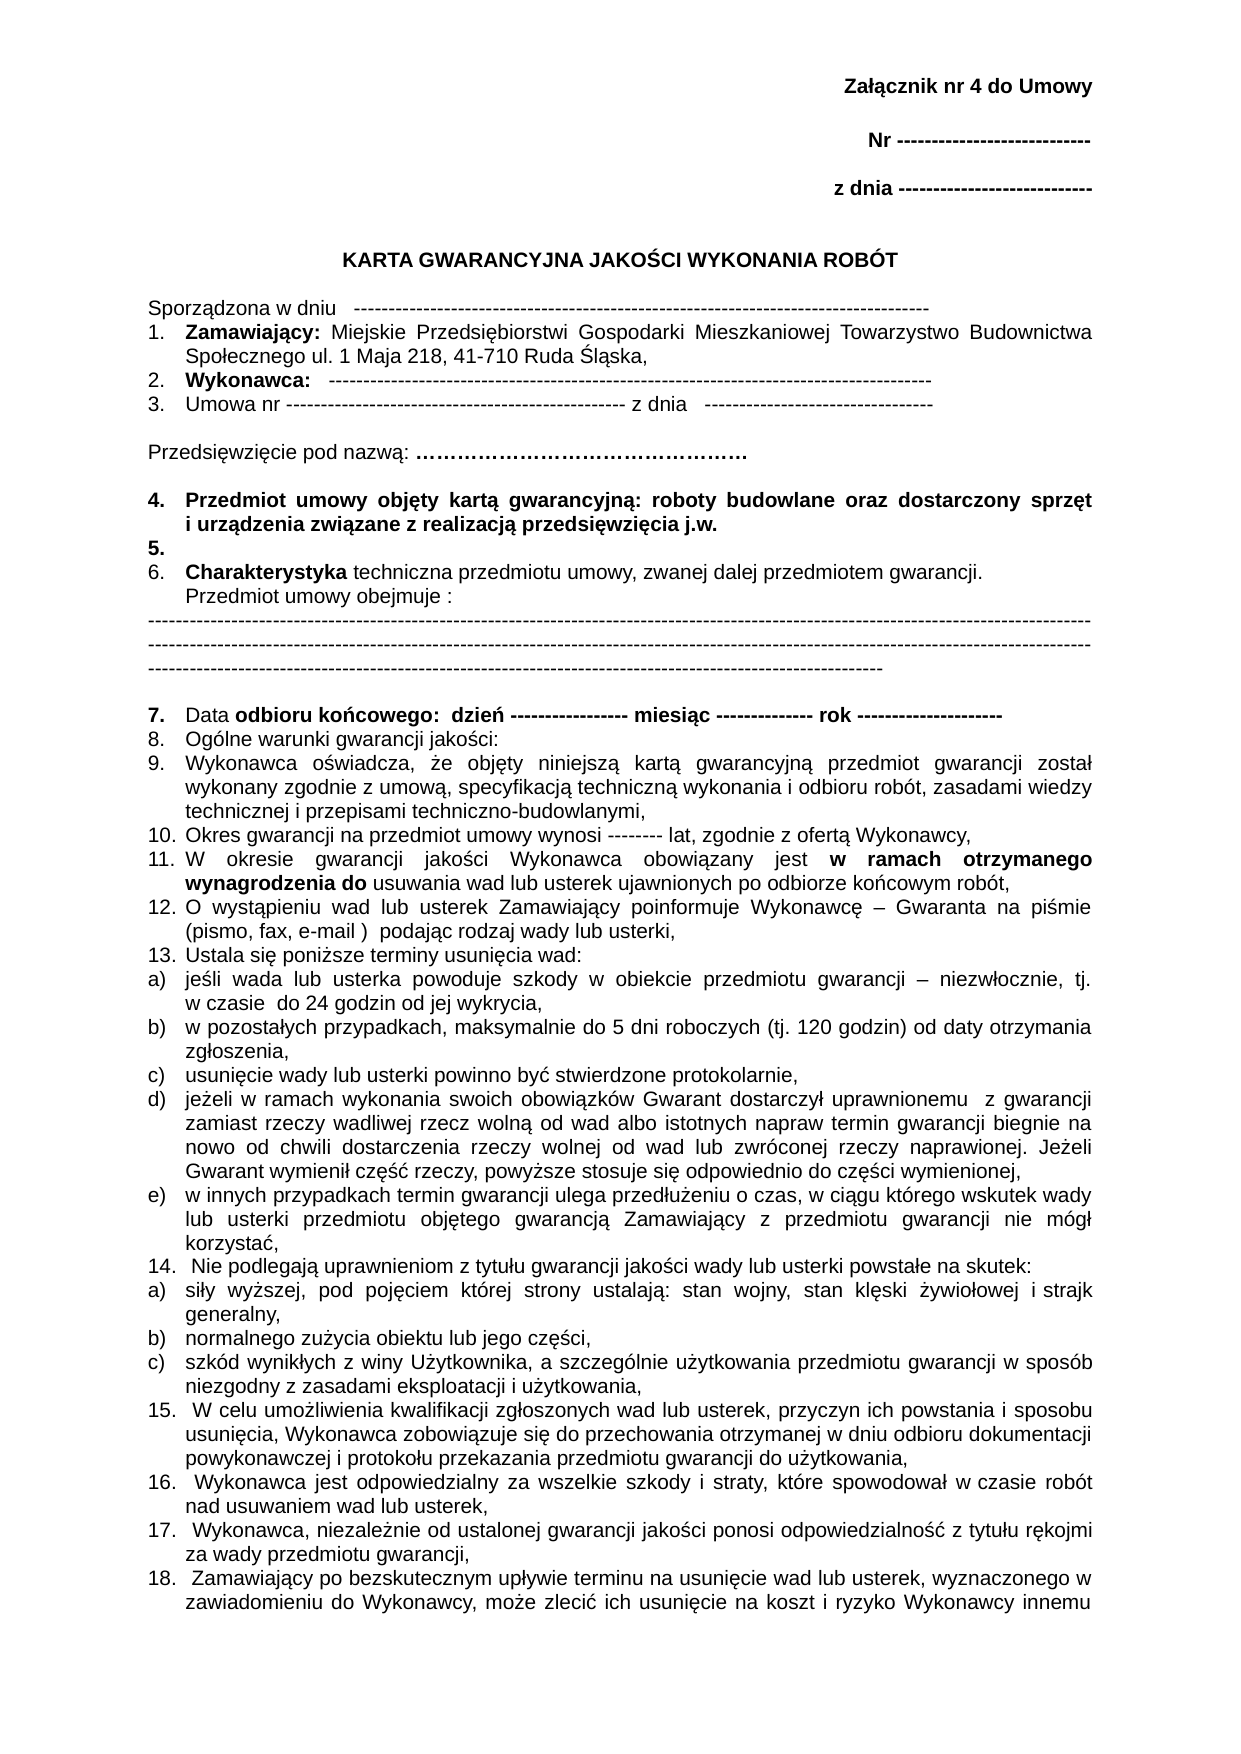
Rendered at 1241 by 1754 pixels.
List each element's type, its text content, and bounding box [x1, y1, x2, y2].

text Załącznik nr 4 do Umowy [148, 74, 1093, 98]
list O wystąpieniu wad lub usterek Zamawiający poinformuje Wykonawcę – Gwaranta na piśmie (pismo, fax, e-mail ) podając rodzaj wady lub usterki, [148, 895, 1093, 943]
list W celu umożliwienia kwalifikacji zgłoszonych wad lub usterek, przyczyn ich powstania i sposobu usunięcia, Wykonawca zobowiązuje się do przechowania otrzymanej w dniu odbioru dokumentacji powykonawczej i protokołu przekazania przedmiotu gwarancji do użytkowania, [148, 1398, 1093, 1470]
text Przedmiot umowy obejmuje : [148, 583, 1093, 607]
list usunięcie wady lub usterki powinno być stwierdzone protokolarnie, [148, 1063, 1093, 1087]
text Przedsięwzięcie pod nazwą: ………………………………………… [148, 440, 1093, 464]
text Sporządzona w dniu ----------------------------------------------------------------------------------- [148, 296, 1093, 320]
text ------------------------------------------------------------------------------------------------------------------------------------------------------------------------------------------------------------------------------------------------------------------------------------------------------------------------------------------------------------------------------------------ [148, 607, 1093, 679]
list Charakterystyka techniczna przedmiotu umowy, zwanej dalej przedmiotem gwarancji. [148, 559, 1093, 583]
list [148, 1566, 1093, 1614]
list Ustala się poniższe terminy usunięcia wad: [148, 943, 1093, 967]
list Nie podlegają uprawnieniom z tytułu gwarancji jakości wady lub usterki powstałe na skutek: [148, 1254, 1093, 1278]
list Zamawiający: Miejskie Przedsiębiorstwi Gospodarki Mieszkaniowej Towarzystwo Budownictwa Społecznego ul. 1 Maja 218, 41-710 Ruda Śląska, [148, 320, 1093, 368]
text KARTA GWARANCYJNA JAKOŚCI WYKONANIA ROBÓT [148, 248, 1093, 272]
list Wykonawca: --------------------------------------------------------------------------------------- [148, 368, 1093, 392]
list Ogólne warunki gwarancji jakości: [148, 727, 1093, 751]
list Przedmiot umowy objęty kartą gwarancyjną: roboty budowlane oraz dostarczony sprzęt i urządzenia związane z realizacją przedsięwzięcia j.w. [148, 488, 1093, 536]
list siły wyższej, pod pojęciem której strony ustalają: stan wojny, stan klęski żywiołowej i strajk generalny, [148, 1278, 1093, 1326]
list szkód wynikłych z winy Użytkownika, a szczególnie użytkowania przedmiotu gwarancji w sposób niezgodny z zasadami eksploatacji i użytkowania, [148, 1350, 1093, 1398]
list w pozostałych przypadkach, maksymalnie do 5 dni roboczych (tj. 120 godzin) od daty otrzymania zgłoszenia, [148, 1015, 1093, 1063]
list Data odbioru końcowego: dzień ----------------- miesiąc -------------- rok --------------------- [148, 703, 1093, 727]
list Wykonawca oświadcza, że objęty niniejszą kartą gwarancyjną przedmiot gwarancji został wykonany zgodnie z umową, specyfikacją techniczną wykonania i odbioru robót, zasadami wiedzy technicznej i przepisami techniczno-budowlanymi, [148, 751, 1093, 823]
list Umowa nr ------------------------------------------------- z dnia --------------------------------- [148, 392, 1093, 416]
text Nr ---------------------------- [148, 128, 1093, 152]
text z dnia ---------------------------- [148, 176, 1093, 200]
list Okres gwarancji na przedmiot umowy wynosi -------- lat, zgodnie z ofertą Wykonawcy, [148, 823, 1093, 847]
list jeśli wada lub usterka powoduje szkody w obiekcie przedmiotu gwarancji – niezwłocznie, tj. w czasie do 24 godzin od jej wykrycia, [148, 967, 1093, 1015]
list w innych przypadkach termin gwarancji ulega przedłużeniu o czas, w ciągu którego wskutek wady lub usterki przedmiotu objętego gwarancją Zamawiający z przedmiotu gwarancji nie mógł korzystać, [148, 1182, 1093, 1254]
list Wykonawca jest odpowiedzialny za wszelkie szkody i straty, które spowodował w czasie robót nad usuwaniem wad lub usterek, [148, 1470, 1093, 1518]
list Wykonawca, niezależnie od ustalonej gwarancji jakości ponosi odpowiedzialność z tytułu rękojmi za wady przedmiotu gwarancji, [148, 1518, 1093, 1566]
list normalnego zużycia obiektu lub jego części, [148, 1326, 1093, 1350]
list jeżeli w ramach wykonania swoich obowiązków Gwarant dostarczył uprawnionemu z gwarancji zamiast rzeczy wadliwej rzecz wolną od wad albo istotnych napraw termin gwarancji biegnie na nowo od chwili dostarczenia rzeczy wolnej od wad lub zwróconej rzeczy naprawionej. Jeżeli Gwarant wymienił część rzeczy, powyższe stosuje się odpowiednio do części wymienionej, [148, 1087, 1093, 1182]
list W okresie gwarancji jakości Wykonawca obowiązany jest w ramach otrzymanego wynagrodzenia do usuwania wad lub usterek ujawnionych po odbiorze końcowym robót, [148, 847, 1093, 895]
